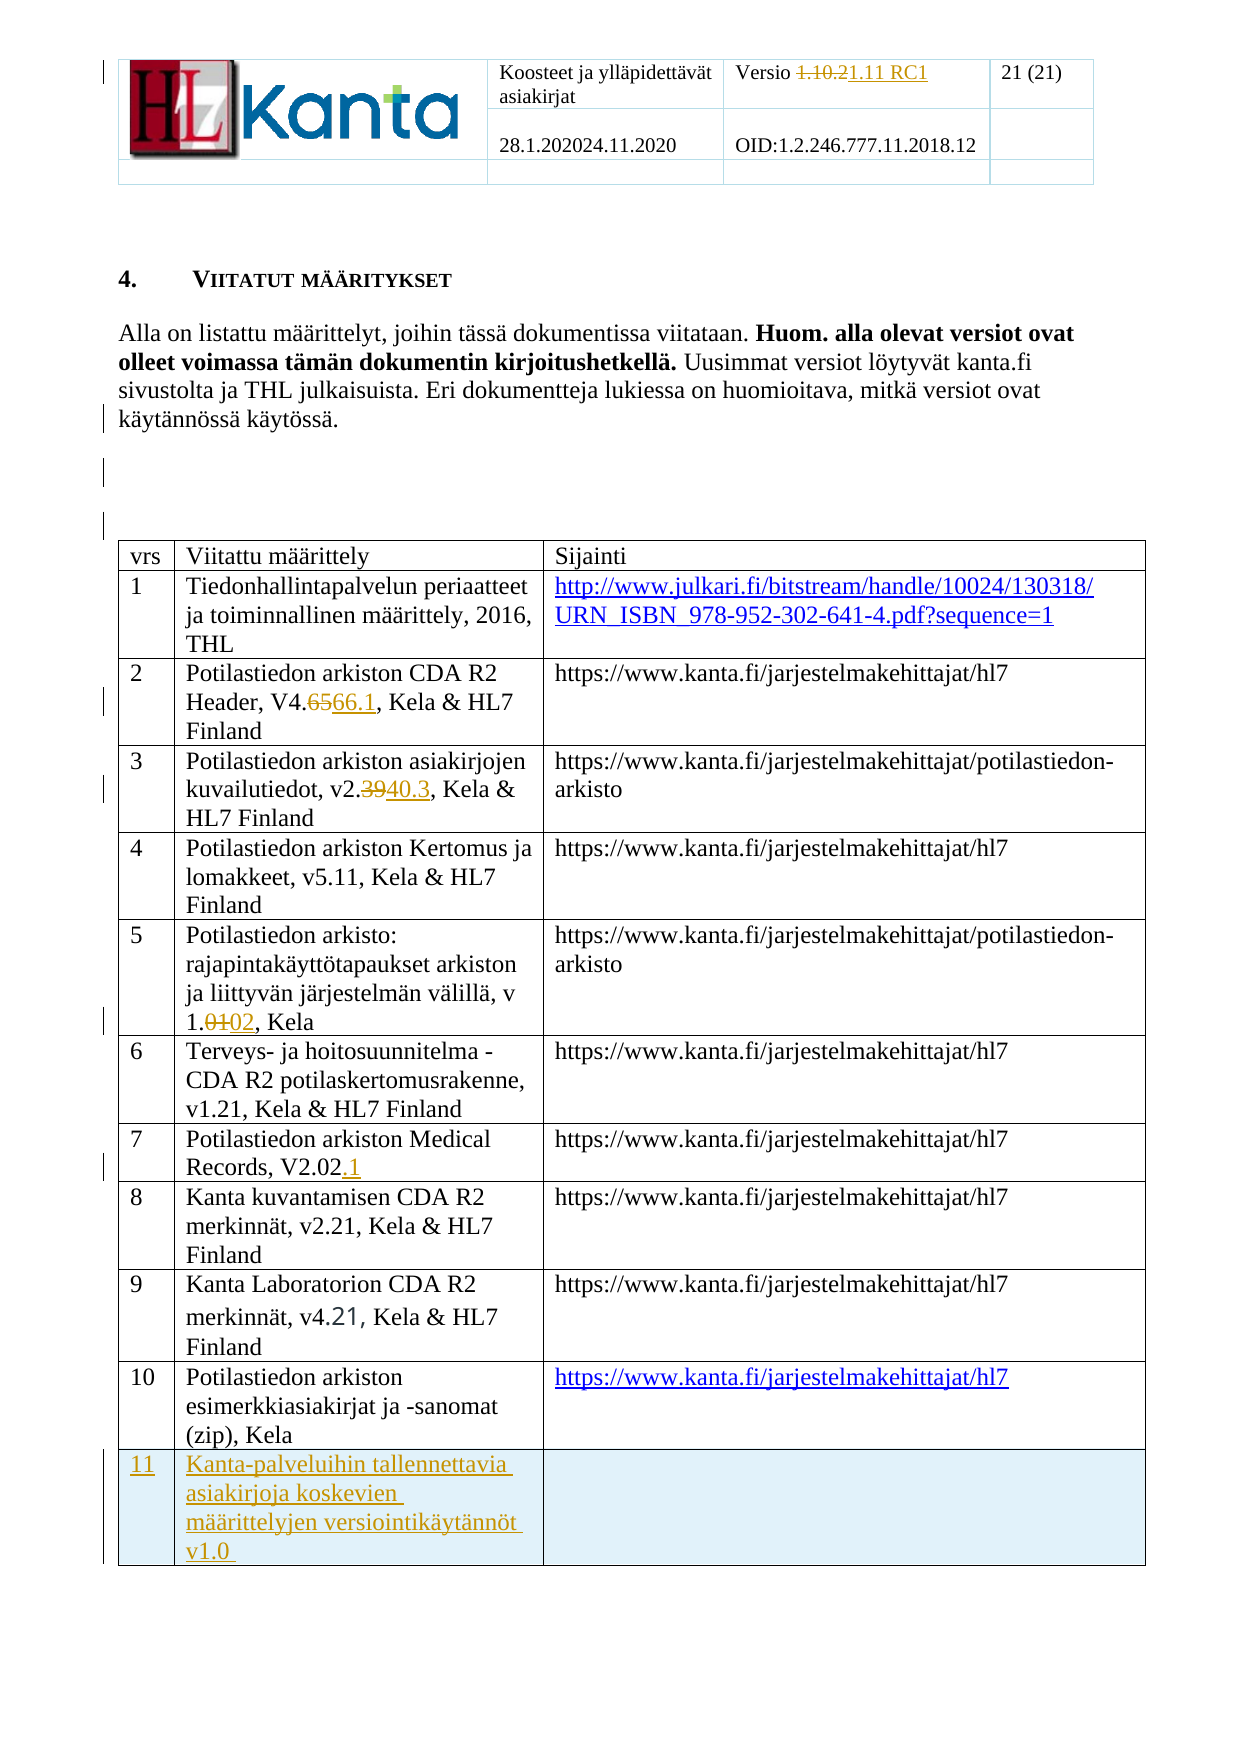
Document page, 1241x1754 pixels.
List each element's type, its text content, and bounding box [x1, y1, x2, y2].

table_header Sijainti [544, 541, 1145, 570]
table_header Viitattu määrittely [175, 541, 543, 570]
table_cell Potilastiedon arkiston asiakirjojen kuvailutiedot, v2., Kela & HL7 Finland [175, 746, 543, 832]
table_cell https://www.kanta.fi/jarjestelmakehittajat/hl7 [544, 1270, 1145, 1361]
table_cell Potilastiedon arkisto: rajapintakäyttötapaukset arkiston ja liittyvän järjestelmän välillä, v 1., Kela [175, 920, 543, 1035]
table_cell 5 [119, 920, 174, 1035]
table_cell 2 [119, 659, 174, 745]
text Alla on listattu määrittelyt, joihin tässä dokumentissa viitataan. Huom. alla olevat versiot ovat olleet voimassa tämän dokumentin kirjoitushetkellä. Uusimmat versiot löytyvät kanta.fi sivustolta ja THL julkaisuista. Eri dokumentteja lukiessa on huomioitava, mitkä versiot ovat käytännössä käytössä. [118, 318, 1122, 433]
table_cell 10 [119, 1362, 174, 1448]
table_cell https://www.kanta.fi/jarjestelmakehittajat/hl7 [544, 1362, 1145, 1448]
subtitle Viitatut määritykset [118, 264, 1122, 293]
table_cell Potilastiedon arkiston Kertomus ja lomakkeet, v5.11, Kela & HL7 Finland [175, 833, 543, 919]
table_cell Kanta kuvantamisen CDA R2 merkinnät, v2.21, Kela & HL7 Finland [175, 1182, 543, 1268]
table_cell 3 [119, 746, 174, 832]
table_cell 6 [119, 1036, 174, 1123]
table_cell Potilastiedon arkiston Medical Records, V2.02 [175, 1124, 543, 1181]
table_cell Potilastiedon arkiston CDA R2 Header, V4., Kela & HL7 Finland [175, 659, 543, 745]
table_cell 8 [119, 1182, 174, 1268]
table_cell https://www.kanta.fi/jarjestelmakehittajat/hl7 [544, 1182, 1145, 1268]
table_cell Kanta Laboratorion CDA R2 merkinnät, v4.21, Kela & HL7 Finland [175, 1270, 543, 1361]
table_cell https://www.kanta.fi/jarjestelmakehittajat/hl7 [544, 1036, 1145, 1123]
table_cell https://www.kanta.fi/jarjestelmakehittajat/hl7 [544, 833, 1145, 919]
picture [243, 85, 458, 139]
table_cell https://www.kanta.fi/jarjestelmakehittajat/hl7 [544, 1124, 1145, 1181]
table_cell 4 [119, 833, 174, 919]
table_cell Tiedonhallintapalvelun periaatteet ja toiminnallinen määrittely, 2016, THL [175, 571, 543, 657]
table_cell http://www.julkari.fi/bitstream/handle/10024/130318/URN_ISBN_978-952-302-641-4.pdf?sequence=1 [544, 571, 1145, 657]
table_cell 1 [119, 571, 174, 657]
picture [129, 60, 241, 160]
table_cell 9 [119, 1270, 174, 1361]
table_header vrs [119, 541, 174, 570]
table_cell https://www.kanta.fi/jarjestelmakehittajat/potilastiedon-arkisto [544, 920, 1145, 1035]
table_cell 7 [119, 1124, 174, 1181]
table_cell https://www.kanta.fi/jarjestelmakehittajat/hl7 [544, 659, 1145, 745]
table_cell Potilastiedon arkiston esimerkkiasiakirjat ja -sanomat (zip), Kela [175, 1362, 543, 1448]
table_cell Terveys- ja hoitosuunnitelma - CDA R2 potilaskertomusrakenne, v1.21, Kela & HL7 Finland [175, 1036, 543, 1123]
table_cell https://www.kanta.fi/jarjestelmakehittajat/potilastiedon-arkisto [544, 746, 1145, 832]
